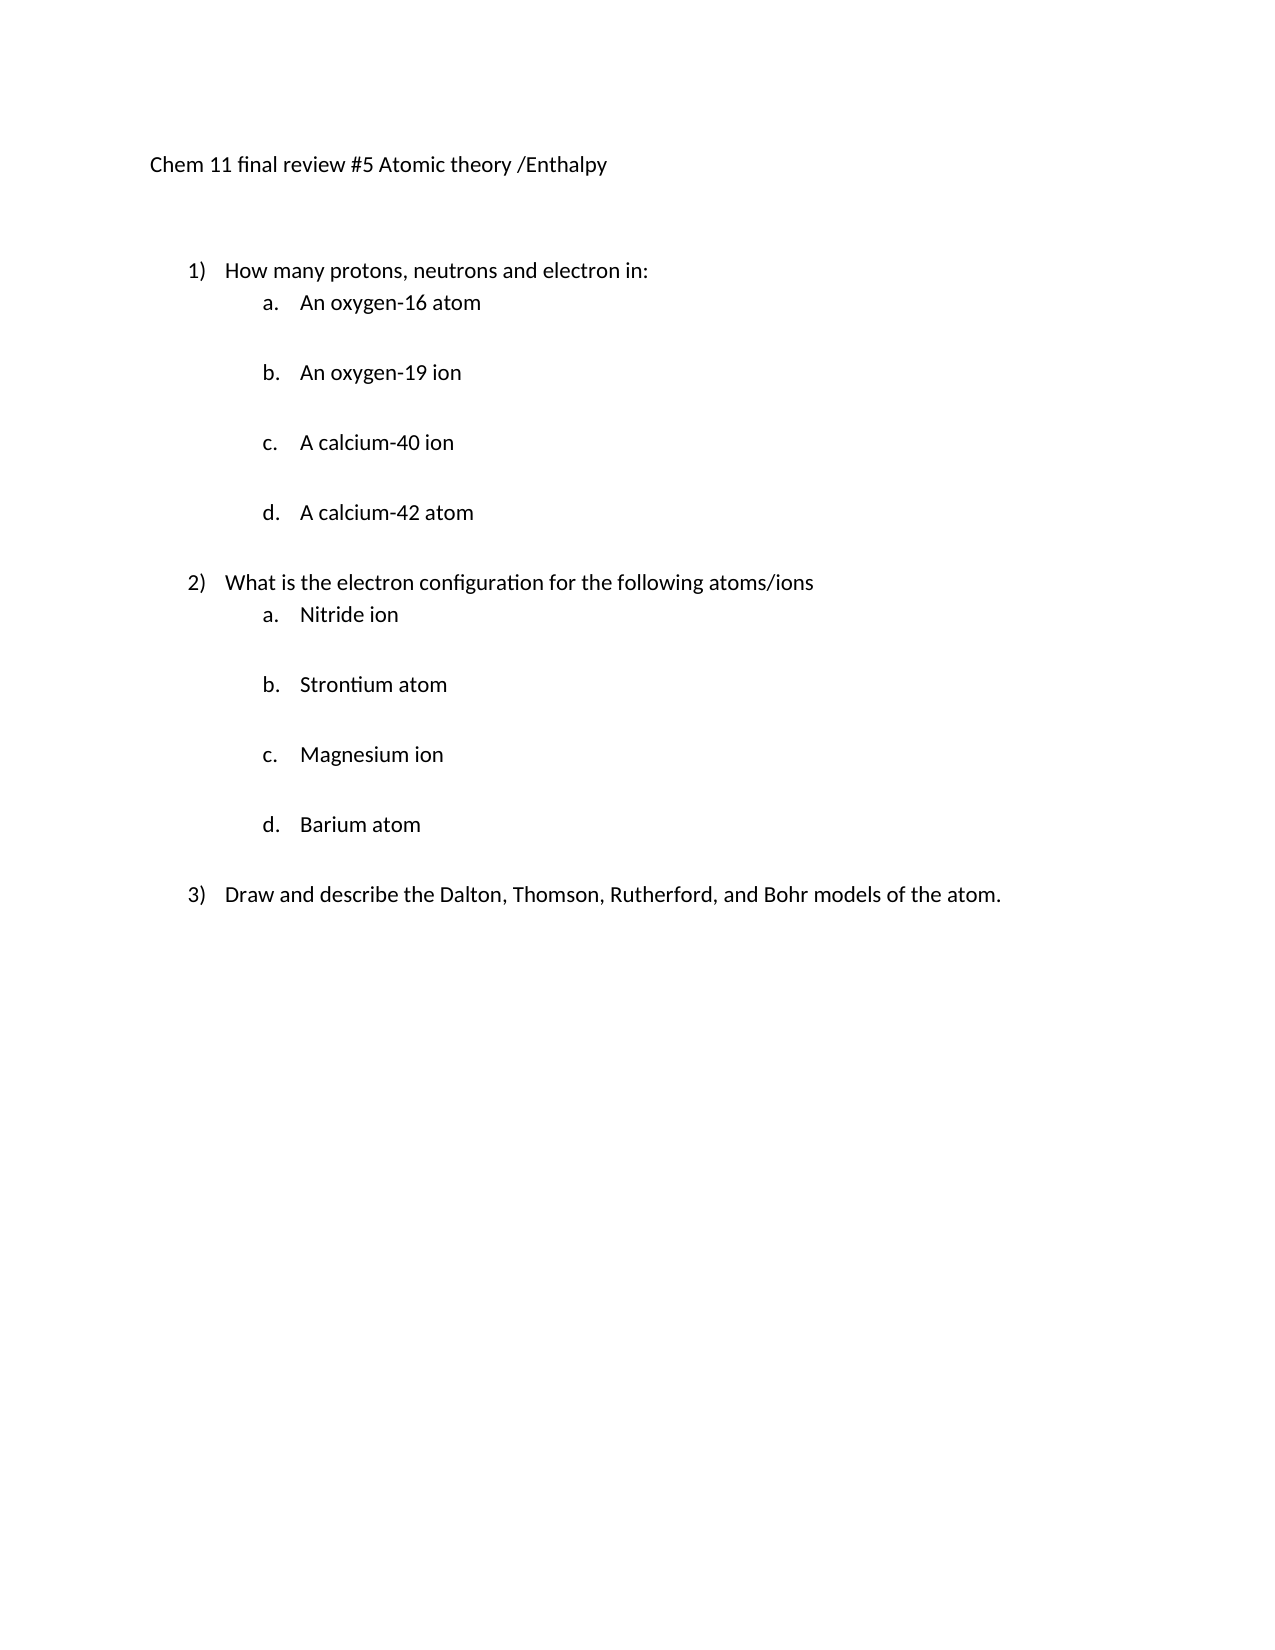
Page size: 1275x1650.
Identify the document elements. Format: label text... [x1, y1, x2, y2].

list Strontium atom [262, 670, 1125, 698]
list Draw and describe the Dalton, Thomson, Rutherford, and Bohr models of the atom. [187, 880, 1125, 908]
list Barium atom [262, 810, 1125, 838]
list An oxygen-16 atom [262, 288, 1125, 316]
list How many protons, neutrons and electron in: [187, 256, 1125, 284]
list An oxygen-19 ion [262, 358, 1125, 386]
text Chem 11 final review #5 Atomic theory /Enthalpy [150, 150, 1125, 178]
list A calcium-40 ion [262, 428, 1125, 456]
list Nitride ion [262, 600, 1125, 628]
list What is the electron configuration for the following atoms/ions [187, 568, 1125, 596]
list A calcium-42 atom [262, 498, 1125, 526]
list Magnesium ion [262, 740, 1125, 768]
